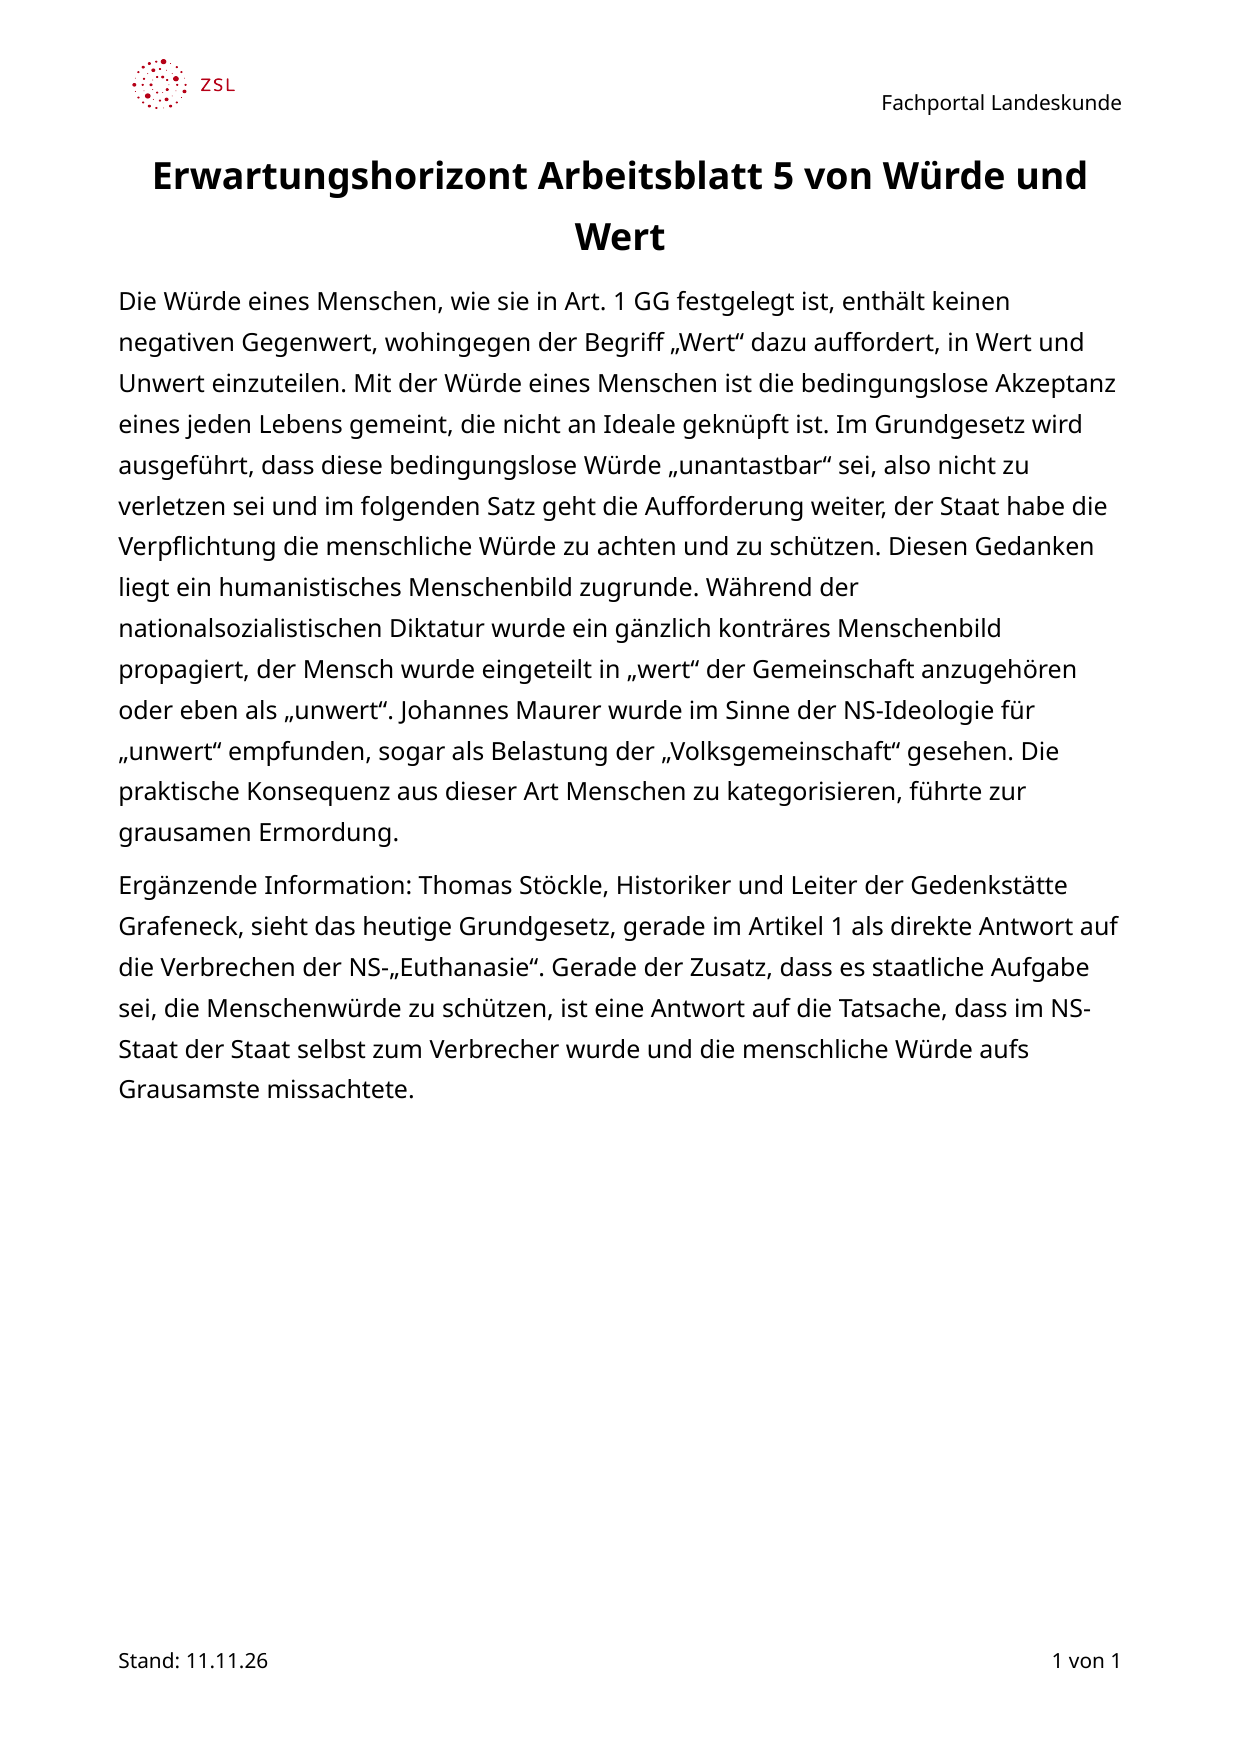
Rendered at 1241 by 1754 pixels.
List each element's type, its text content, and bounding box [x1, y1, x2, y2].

subtitle Erwartungshorizont Arbeitsblatt 5 von Würde und Wert [118, 149, 1122, 261]
text Ergänzende Information: Thomas Stöckle, Historiker und Leiter der Gedenkstätte Grafeneck, sieht das heutige Grundgesetz, gerade im Artikel 1 als direkte Antwort auf die Verbrechen der NS-„Euthanasie“. Gerade der Zusatz, dass es staatliche Aufgabe sei, die Menschenwürde zu schützen, ist eine Antwort auf die Tatsache, dass im NS-Staat der Staat selbst zum Verbrecher wurde und die menschliche Würde aufs Grausamste missachtete. [118, 868, 1122, 1106]
picture [118, 46, 248, 122]
text Die Würde eines Menschen, wie sie in Art. 1 GG festgelegt ist, enthält keinen negativen Gegenwert, wohingegen der Begriff „Wert“ dazu auffordert, in Wert und Unwert einzuteilen. Mit der Würde eines Menschen ist die bedingungslose Akzeptanz eines jeden Lebens gemeint, die nicht an Ideale geknüpft ist. Im Grundgesetz wird ausgeführt, dass diese bedingungslose Würde „unantastbar“ sei, also nicht zu verletzen sei und im folgenden Satz geht die Aufforderung weiter, der Staat habe die Verpflichtung die menschliche Würde zu achten und zu schützen. Diesen Gedanken liegt ein humanistisches Menschenbild zugrunde. Während der nationalsozialistischen Diktatur wurde ein gänzlich konträres Menschenbild propagiert, der Mensch wurde eingeteilt in „wert“ der Gemeinschaft anzugehören oder eben als „unwert“. Johannes Maurer wurde im Sinne der NS-Ideologie für „unwert“ empfunden, sogar als Belastung der „Volksgemeinschaft“ gesehen. Die praktische Konsequenz aus dieser Art Menschen zu kategorisieren, führte zur grausamen Ermordung. [118, 284, 1122, 849]
